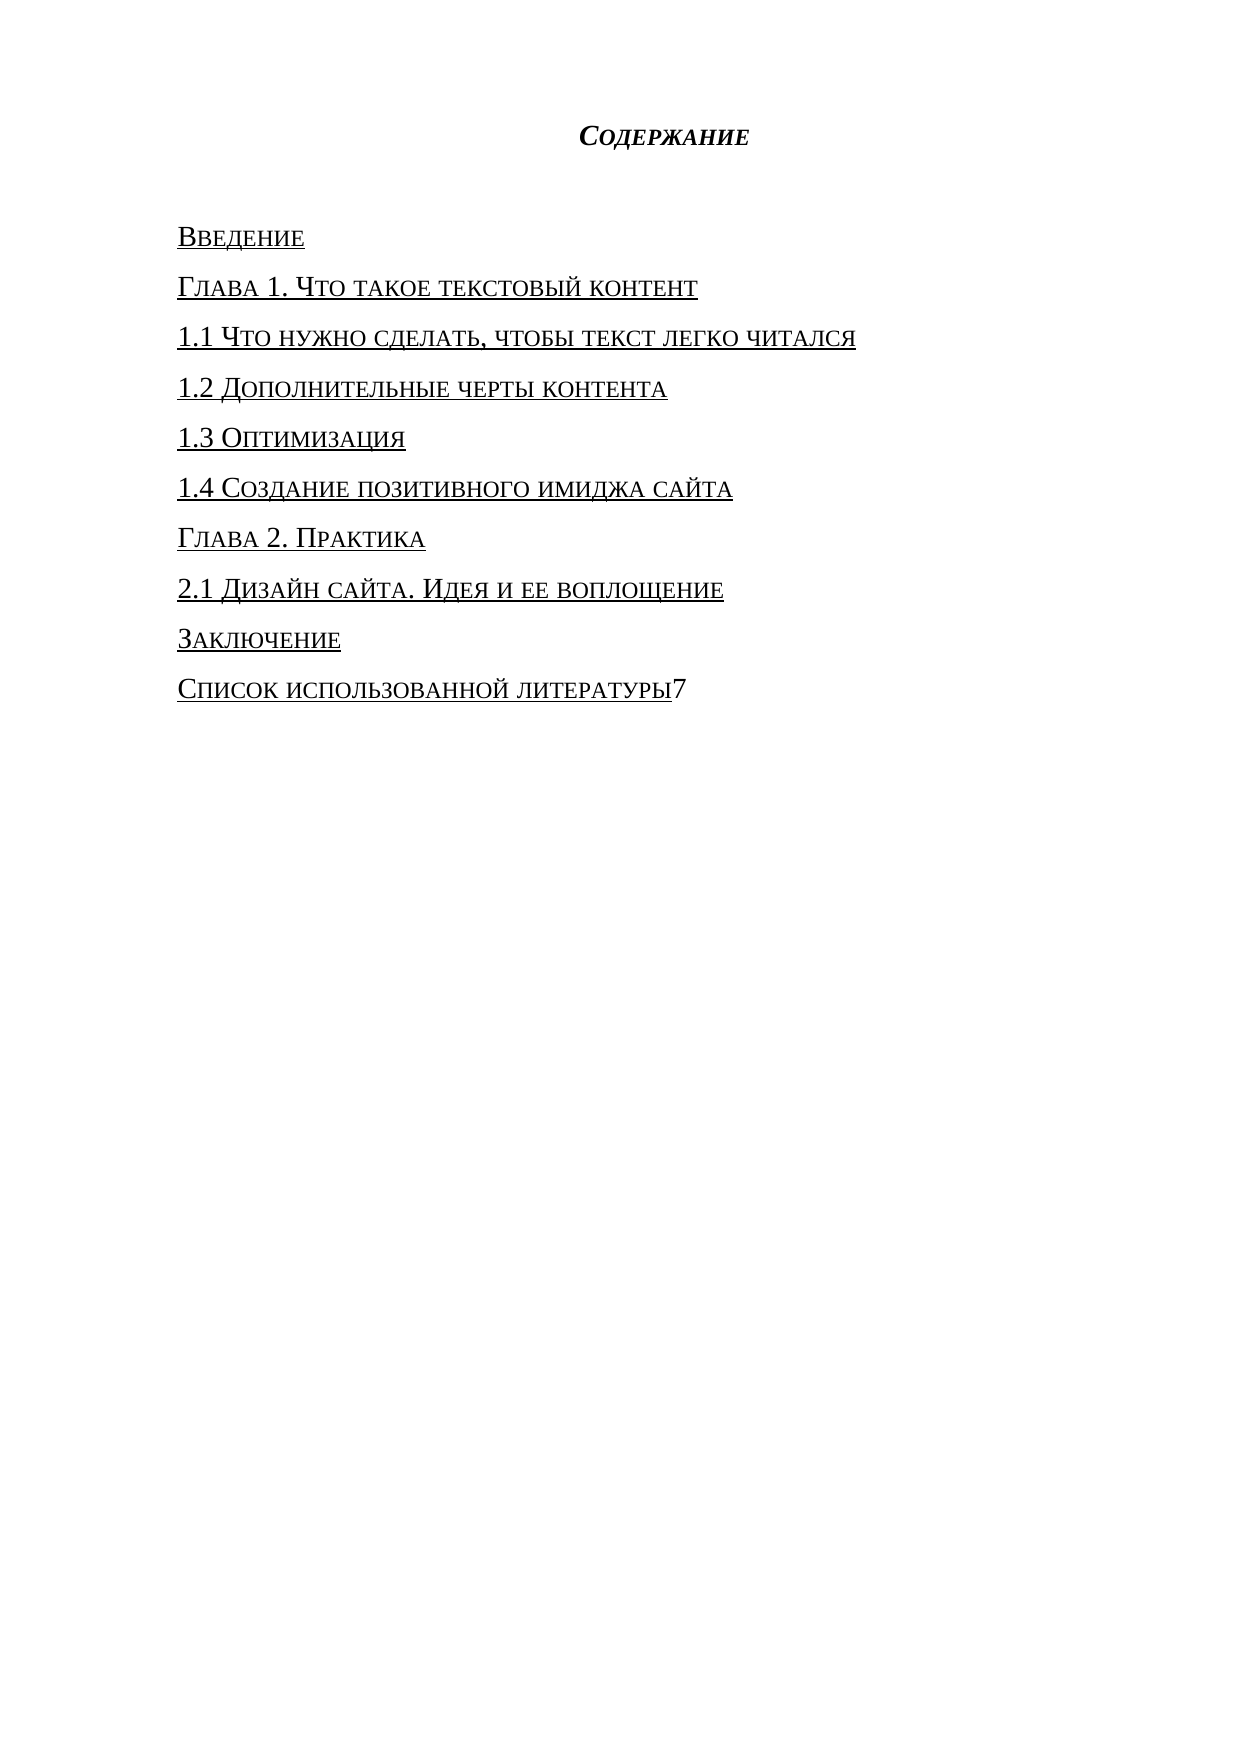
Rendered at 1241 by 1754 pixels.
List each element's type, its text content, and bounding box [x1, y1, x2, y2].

text Глава 2. Практика [177, 521, 1152, 554]
text Список использованной литературы7 [177, 672, 1152, 705]
text 1.4 Создание позитивного имиджа сайта [177, 470, 1152, 504]
text 2.1 Дизайн сайта. Идея и ее воплощение [177, 571, 1152, 604]
text Заключение [177, 621, 1152, 655]
text Содержание [177, 118, 1152, 152]
text Введение [177, 219, 1152, 252]
text 1.2 Дополнительные черты контента [177, 370, 1152, 403]
text 1.3 Оптимизация [177, 420, 1152, 453]
text 1.1 Что нужно сделать, чтобы текст легко читался [177, 319, 1152, 353]
text Глава 1. Что такое текстовый контент [177, 269, 1152, 303]
